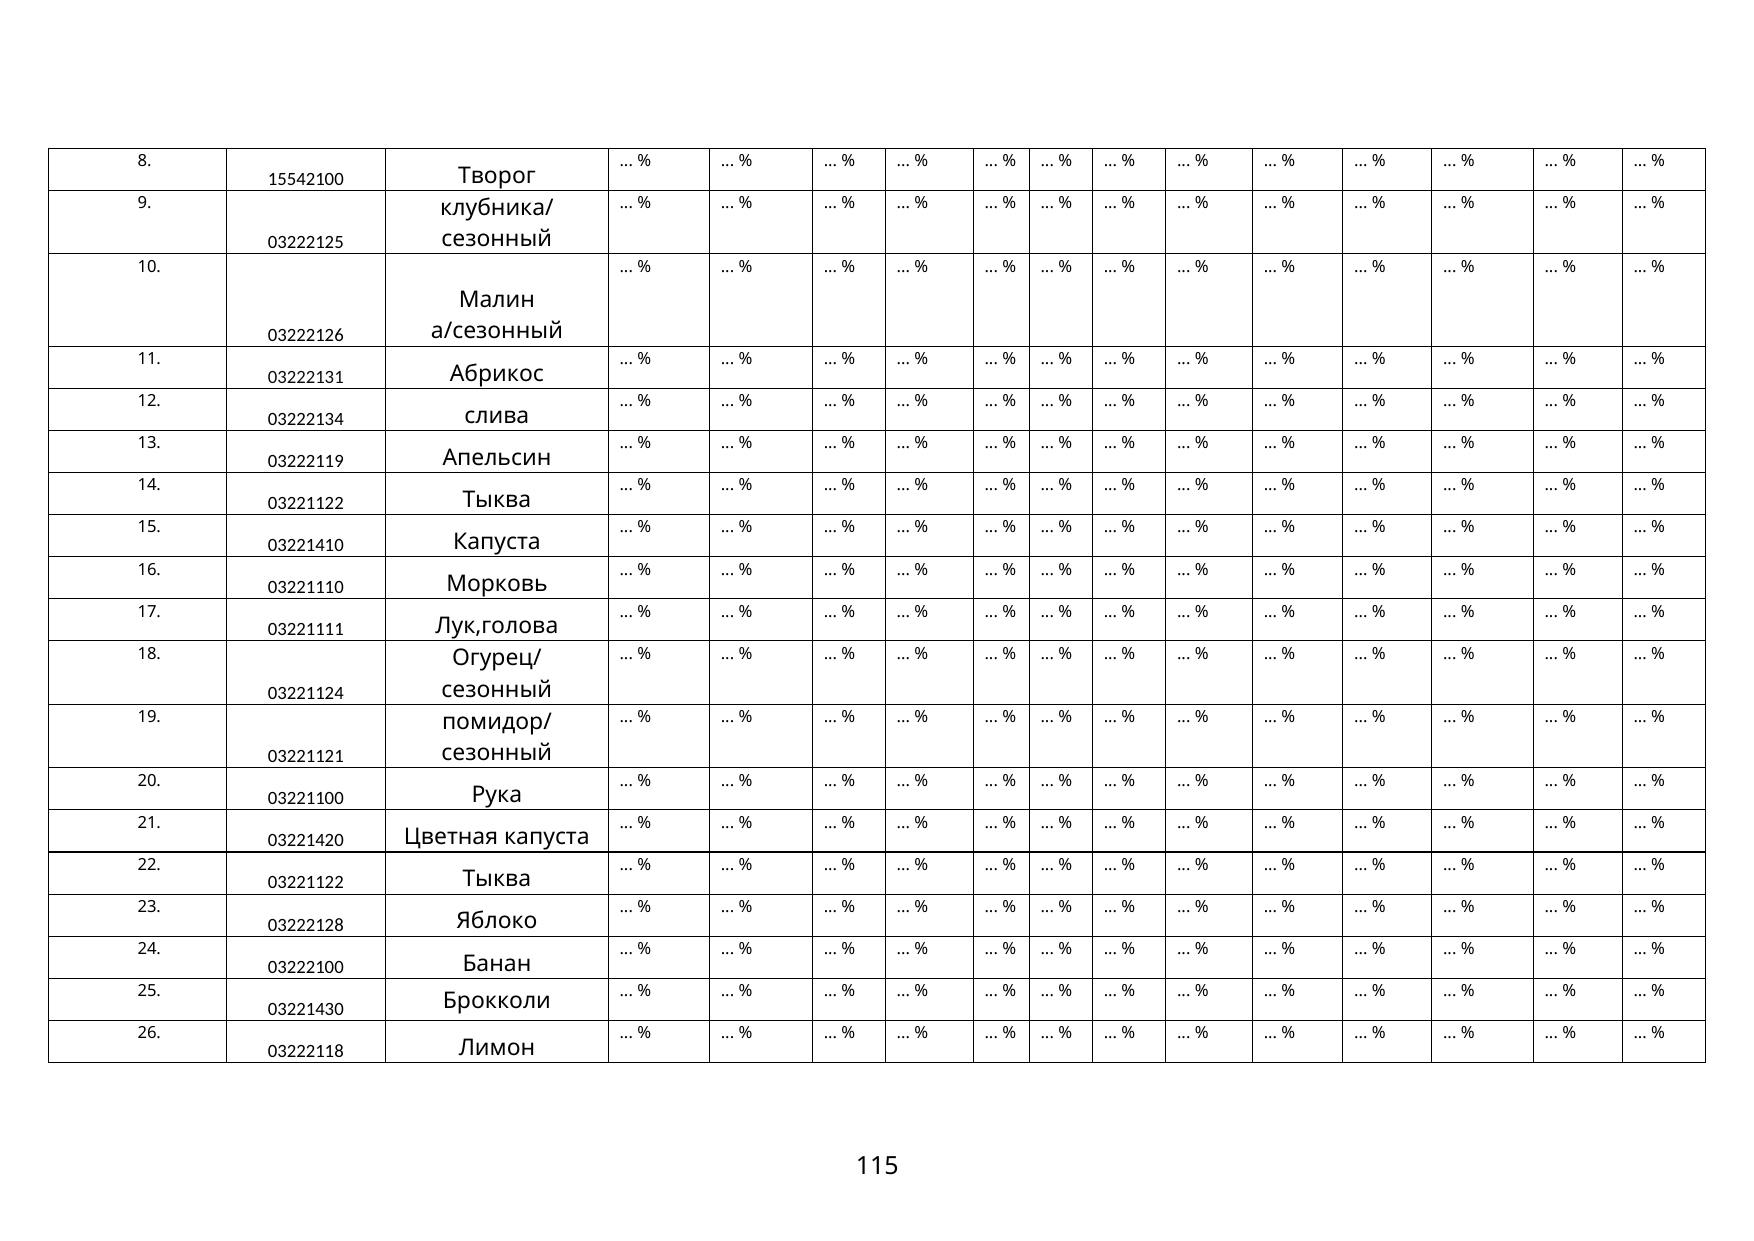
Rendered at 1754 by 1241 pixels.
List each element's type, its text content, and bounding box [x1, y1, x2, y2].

table_cell ... % [1253, 347, 1342, 388]
table_cell ... % [710, 979, 812, 1020]
table_cell ... % [1253, 979, 1342, 1020]
table_cell ... % [710, 347, 812, 388]
table_cell ... % [1166, 1021, 1252, 1062]
table_cell ... % [886, 705, 973, 767]
table_cell ... % [813, 937, 885, 978]
table_cell Морковь [386, 557, 608, 598]
table_cell ... % [1534, 431, 1622, 472]
table_cell ... % [609, 557, 709, 598]
table_cell ... % [1623, 853, 1705, 893]
table_cell ... % [1343, 389, 1431, 430]
table_cell ... % [1343, 254, 1431, 346]
table_cell ... % [974, 389, 1029, 430]
table_cell ... % [609, 149, 709, 190]
table_cell ... % [1343, 473, 1431, 514]
table_cell ... % [609, 473, 709, 514]
table_cell ... % [1030, 149, 1092, 190]
table_cell ... % [1166, 937, 1252, 978]
table_cell ... % [1623, 389, 1705, 430]
table_cell ... % [974, 641, 1029, 704]
table_cell ... % [1093, 937, 1165, 978]
table_cell ... % [1623, 347, 1705, 388]
table_cell ... % [1623, 979, 1705, 1020]
table_cell ... % [974, 599, 1029, 640]
table_cell помидор/сезонный [386, 705, 608, 767]
table_cell ... % [886, 641, 973, 704]
table_cell 03221430 [227, 979, 385, 1020]
table_cell ... % [609, 599, 709, 640]
table_cell ... % [1166, 895, 1252, 936]
table_cell ... % [710, 557, 812, 598]
table_cell ... % [1343, 347, 1431, 388]
table_cell ... % [1253, 515, 1342, 556]
table_cell ... % [1093, 431, 1165, 472]
table_cell ... % [609, 937, 709, 978]
table_cell ... % [1343, 515, 1431, 556]
table_cell ... % [1253, 557, 1342, 598]
table_cell ... % [710, 1021, 812, 1062]
table_cell ... % [710, 810, 812, 851]
table_cell Рука [386, 768, 608, 809]
table_cell [49, 979, 226, 1020]
table_cell ... % [1432, 557, 1533, 598]
table_cell ... % [1030, 705, 1092, 767]
table_cell Огурец/сезонный [386, 641, 608, 704]
table_cell ... % [1093, 389, 1165, 430]
table_cell Тыква [386, 853, 608, 893]
table_cell ... % [813, 810, 885, 851]
table_cell ... % [1534, 149, 1622, 190]
table_cell ... % [886, 599, 973, 640]
table_cell Брокколи [386, 979, 608, 1020]
table_cell ... % [1343, 149, 1431, 190]
table_cell ... % [1093, 254, 1165, 346]
table_cell ... % [813, 254, 885, 346]
table_cell 15542100 [227, 149, 385, 190]
table_cell 03222126 [227, 254, 385, 346]
table_cell ... % [886, 347, 973, 388]
table_cell [49, 853, 226, 893]
table_cell ... % [609, 515, 709, 556]
table_cell ... % [609, 254, 709, 346]
table_cell ... % [1343, 853, 1431, 893]
table_cell ... % [974, 473, 1029, 514]
table_cell ... % [1623, 895, 1705, 936]
table_cell ... % [974, 853, 1029, 893]
table_cell Капуста [386, 515, 608, 556]
table_cell Абрикос [386, 347, 608, 388]
table_cell ... % [1030, 641, 1092, 704]
table_cell ... % [1253, 1021, 1342, 1062]
table_cell ... % [1432, 347, 1533, 388]
table_cell ... % [609, 347, 709, 388]
table_cell ... % [710, 389, 812, 430]
table_cell ... % [1253, 705, 1342, 767]
table_cell ... % [609, 641, 709, 704]
table_cell [49, 515, 226, 556]
table_cell ... % [1166, 599, 1252, 640]
table_cell ... % [886, 191, 973, 253]
table_cell ... % [1343, 768, 1431, 809]
table_cell ... % [1343, 705, 1431, 767]
table_cell ... % [1432, 473, 1533, 514]
table_cell ... % [886, 254, 973, 346]
table_cell ... % [1623, 515, 1705, 556]
table_cell 03222100 [227, 937, 385, 978]
table_cell ... % [1030, 557, 1092, 598]
table_cell 03222125 [227, 191, 385, 253]
table_cell ... % [1093, 979, 1165, 1020]
table_cell 03221121 [227, 705, 385, 767]
table_cell ... % [1030, 810, 1092, 851]
table_cell [49, 1021, 226, 1062]
table_cell клубника/сезонный [386, 191, 608, 253]
table_cell ... % [609, 810, 709, 851]
table_cell 03222118 [227, 1021, 385, 1062]
table_cell ... % [1534, 641, 1622, 704]
table_cell ... % [1030, 431, 1092, 472]
table_cell ... % [1343, 191, 1431, 253]
table_cell ... % [609, 191, 709, 253]
table_cell ... % [1534, 895, 1622, 936]
table_cell ... % [974, 895, 1029, 936]
table_cell слива [386, 389, 608, 430]
table_cell Лимон [386, 1021, 608, 1062]
table_cell ... % [1166, 705, 1252, 767]
table_cell ... % [1623, 768, 1705, 809]
table_cell ... % [1432, 389, 1533, 430]
table_cell Лук,голова [386, 599, 608, 640]
table_cell ... % [1343, 895, 1431, 936]
table_cell 03221122 [227, 473, 385, 514]
table_cell ... % [813, 705, 885, 767]
table_cell ... % [1534, 853, 1622, 893]
table_cell [49, 473, 226, 514]
table_cell ... % [974, 149, 1029, 190]
table_cell ... % [1166, 431, 1252, 472]
table_cell 03221410 [227, 515, 385, 556]
table_cell 03222119 [227, 431, 385, 472]
table_cell ... % [1093, 557, 1165, 598]
table_cell ... % [1623, 705, 1705, 767]
table_cell [49, 557, 226, 598]
table_cell ... % [1093, 895, 1165, 936]
table_cell ... % [1093, 515, 1165, 556]
table_cell ... % [710, 473, 812, 514]
table_cell ... % [1432, 853, 1533, 893]
table_cell ... % [1623, 254, 1705, 346]
table_cell ... % [1253, 254, 1342, 346]
table_cell ... % [1030, 853, 1092, 893]
table_cell ... % [1623, 1021, 1705, 1062]
table_cell ... % [1093, 768, 1165, 809]
table_cell ... % [886, 473, 973, 514]
table_cell ... % [1253, 853, 1342, 893]
table_cell ... % [1030, 768, 1092, 809]
table_cell ... % [1253, 389, 1342, 430]
table_cell ... % [710, 254, 812, 346]
table_cell ... % [886, 979, 973, 1020]
table_cell ... % [886, 557, 973, 598]
table_cell ... % [1093, 705, 1165, 767]
table_cell ... % [609, 431, 709, 472]
table_cell ... % [974, 979, 1029, 1020]
table_cell ... % [1166, 768, 1252, 809]
table_cell ... % [710, 515, 812, 556]
table_cell ... % [813, 599, 885, 640]
table_cell ... % [1534, 191, 1622, 253]
table_cell ... % [1432, 431, 1533, 472]
table_cell [49, 389, 226, 430]
table_cell ... % [1623, 641, 1705, 704]
table_cell ... % [609, 895, 709, 936]
table_cell ... % [1030, 515, 1092, 556]
table_cell ... % [886, 895, 973, 936]
table_cell ... % [1432, 1021, 1533, 1062]
table_cell ... % [1093, 1021, 1165, 1062]
table_cell ... % [1253, 641, 1342, 704]
table_cell [49, 937, 226, 978]
table_cell [49, 149, 226, 190]
table_cell ... % [1534, 254, 1622, 346]
table_cell ... % [1030, 937, 1092, 978]
table_cell ... % [813, 557, 885, 598]
table_cell ... % [710, 853, 812, 893]
table_cell ... % [1166, 347, 1252, 388]
table_cell Малина/сезонный [386, 254, 608, 346]
table_cell 03221122 [227, 853, 385, 893]
table_cell 03221100 [227, 768, 385, 809]
table_cell ... % [1623, 149, 1705, 190]
table_cell ... % [1432, 641, 1533, 704]
table_cell ... % [609, 853, 709, 893]
table_cell ... % [1623, 473, 1705, 514]
table_cell ... % [1093, 191, 1165, 253]
table_cell [49, 191, 226, 253]
table_cell ... % [886, 937, 973, 978]
table_cell ... % [813, 515, 885, 556]
table_cell ... % [974, 937, 1029, 978]
table_cell ... % [1030, 254, 1092, 346]
table_cell 03221111 [227, 599, 385, 640]
table_cell ... % [1093, 810, 1165, 851]
table_cell 03221110 [227, 557, 385, 598]
table_cell ... % [1166, 191, 1252, 253]
table_cell ... % [710, 641, 812, 704]
table_cell ... % [974, 347, 1029, 388]
table_cell 03221420 [227, 810, 385, 851]
table_cell ... % [710, 768, 812, 809]
table_cell [49, 599, 226, 640]
table_cell ... % [609, 1021, 709, 1062]
table_cell ... % [1030, 979, 1092, 1020]
table_cell ... % [813, 473, 885, 514]
table_cell [49, 347, 226, 388]
table_cell ... % [1432, 254, 1533, 346]
table_cell ... % [710, 599, 812, 640]
table_cell ... % [1253, 473, 1342, 514]
table_cell ... % [1030, 473, 1092, 514]
table_cell ... % [974, 1021, 1029, 1062]
table_cell ... % [1534, 705, 1622, 767]
table_cell ... % [1166, 557, 1252, 598]
table_cell ... % [1432, 515, 1533, 556]
table_cell ... % [1432, 149, 1533, 190]
table_cell [49, 254, 226, 346]
table_cell ... % [1534, 979, 1622, 1020]
table_cell ... % [1253, 810, 1342, 851]
table_cell ... % [1623, 431, 1705, 472]
table_cell ... % [974, 557, 1029, 598]
table_cell ... % [886, 431, 973, 472]
table_cell ... % [1030, 191, 1092, 253]
table_cell ... % [1030, 895, 1092, 936]
table_cell ... % [1093, 473, 1165, 514]
table_cell ... % [1166, 254, 1252, 346]
table_cell [49, 810, 226, 851]
table_cell ... % [1253, 895, 1342, 936]
table_cell ... % [1534, 389, 1622, 430]
table_cell ... % [1093, 853, 1165, 893]
table_cell ... % [974, 254, 1029, 346]
table_cell ... % [974, 810, 1029, 851]
table_cell ... % [886, 810, 973, 851]
table_cell 03222128 [227, 895, 385, 936]
table_cell ... % [886, 1021, 973, 1062]
table_cell ... % [1343, 979, 1431, 1020]
table_cell ... % [609, 705, 709, 767]
table_cell ... % [1030, 599, 1092, 640]
table_cell ... % [886, 853, 973, 893]
table_cell ... % [886, 389, 973, 430]
table_cell ... % [1432, 705, 1533, 767]
table_cell ... % [710, 705, 812, 767]
table_cell ... % [1343, 641, 1431, 704]
table_cell [49, 431, 226, 472]
table_cell ... % [974, 705, 1029, 767]
table_cell ... % [1534, 1021, 1622, 1062]
table_cell ... % [710, 937, 812, 978]
table_cell ... % [1343, 557, 1431, 598]
table_cell ... % [1343, 810, 1431, 851]
table_cell ... % [886, 768, 973, 809]
table_cell ... % [1030, 1021, 1092, 1062]
table_cell ... % [886, 149, 973, 190]
table_cell ... % [1166, 810, 1252, 851]
table_cell ... % [1166, 641, 1252, 704]
table_cell 03221124 [227, 641, 385, 704]
table_cell ... % [813, 1021, 885, 1062]
table_cell ... % [1093, 149, 1165, 190]
table_cell ... % [1534, 810, 1622, 851]
table_cell ... % [1534, 515, 1622, 556]
table_cell ... % [1534, 599, 1622, 640]
table_cell ... % [1432, 937, 1533, 978]
table_cell [49, 895, 226, 936]
table_cell ... % [1093, 641, 1165, 704]
table_cell ... % [1166, 515, 1252, 556]
table_cell ... % [1623, 599, 1705, 640]
table_cell ... % [1432, 191, 1533, 253]
table_cell ... % [1166, 979, 1252, 1020]
table_cell ... % [1432, 810, 1533, 851]
table_cell ... % [813, 641, 885, 704]
table_cell ... % [1343, 937, 1431, 978]
table_cell ... % [813, 768, 885, 809]
table_cell ... % [1166, 473, 1252, 514]
table_cell ... % [609, 389, 709, 430]
table_cell ... % [1343, 599, 1431, 640]
table_cell ... % [813, 191, 885, 253]
table_cell ... % [1432, 599, 1533, 640]
table_cell ... % [813, 895, 885, 936]
table_cell ... % [1534, 347, 1622, 388]
table_cell ... % [1030, 347, 1092, 388]
table_cell ... % [1166, 389, 1252, 430]
table_cell ... % [710, 895, 812, 936]
table_cell Цветная капуста [386, 810, 608, 851]
table_cell ... % [813, 431, 885, 472]
table_cell ... % [1623, 937, 1705, 978]
table_cell ... % [813, 979, 885, 1020]
table_cell ... % [1253, 431, 1342, 472]
table_cell ... % [1093, 599, 1165, 640]
table_cell ... % [1432, 895, 1533, 936]
table_cell ... % [1253, 149, 1342, 190]
table_cell ... % [1623, 191, 1705, 253]
table_cell 03222131 [227, 347, 385, 388]
table_cell ... % [1030, 389, 1092, 430]
table_cell ... % [1623, 557, 1705, 598]
table_cell ... % [974, 191, 1029, 253]
table_cell ... % [813, 853, 885, 893]
table_cell ... % [813, 347, 885, 388]
table_cell ... % [1253, 191, 1342, 253]
table_cell ... % [1343, 1021, 1431, 1062]
table_cell [49, 768, 226, 809]
table_cell ... % [1166, 853, 1252, 893]
table_cell Творог [386, 149, 608, 190]
table_cell ... % [974, 431, 1029, 472]
table_cell ... % [1253, 599, 1342, 640]
table_cell ... % [1253, 768, 1342, 809]
table_cell ... % [609, 979, 709, 1020]
table_cell Яблоко [386, 895, 608, 936]
table_cell ... % [710, 191, 812, 253]
table_cell Апельсин [386, 431, 608, 472]
table_cell Банан [386, 937, 608, 978]
table_cell ... % [813, 389, 885, 430]
table_cell [49, 705, 226, 767]
table_cell ... % [974, 515, 1029, 556]
table_cell ... % [1534, 557, 1622, 598]
table_cell ... % [1534, 768, 1622, 809]
table_cell ... % [710, 149, 812, 190]
table_cell ... % [609, 768, 709, 809]
table_cell ... % [1253, 937, 1342, 978]
table_cell ... % [1534, 937, 1622, 978]
table_cell ... % [1166, 149, 1252, 190]
table_cell ... % [886, 515, 973, 556]
table_cell ... % [974, 768, 1029, 809]
table_cell [49, 641, 226, 704]
table_cell Тыква [386, 473, 608, 514]
table_cell ... % [1432, 768, 1533, 809]
table_cell ... % [813, 149, 885, 190]
table_cell ... % [1093, 347, 1165, 388]
table_cell ... % [710, 431, 812, 472]
table_cell ... % [1534, 473, 1622, 514]
table_cell 03222134 [227, 389, 385, 430]
table_cell ... % [1432, 979, 1533, 1020]
table_cell ... % [1343, 431, 1431, 472]
table_cell ... % [1623, 810, 1705, 851]
